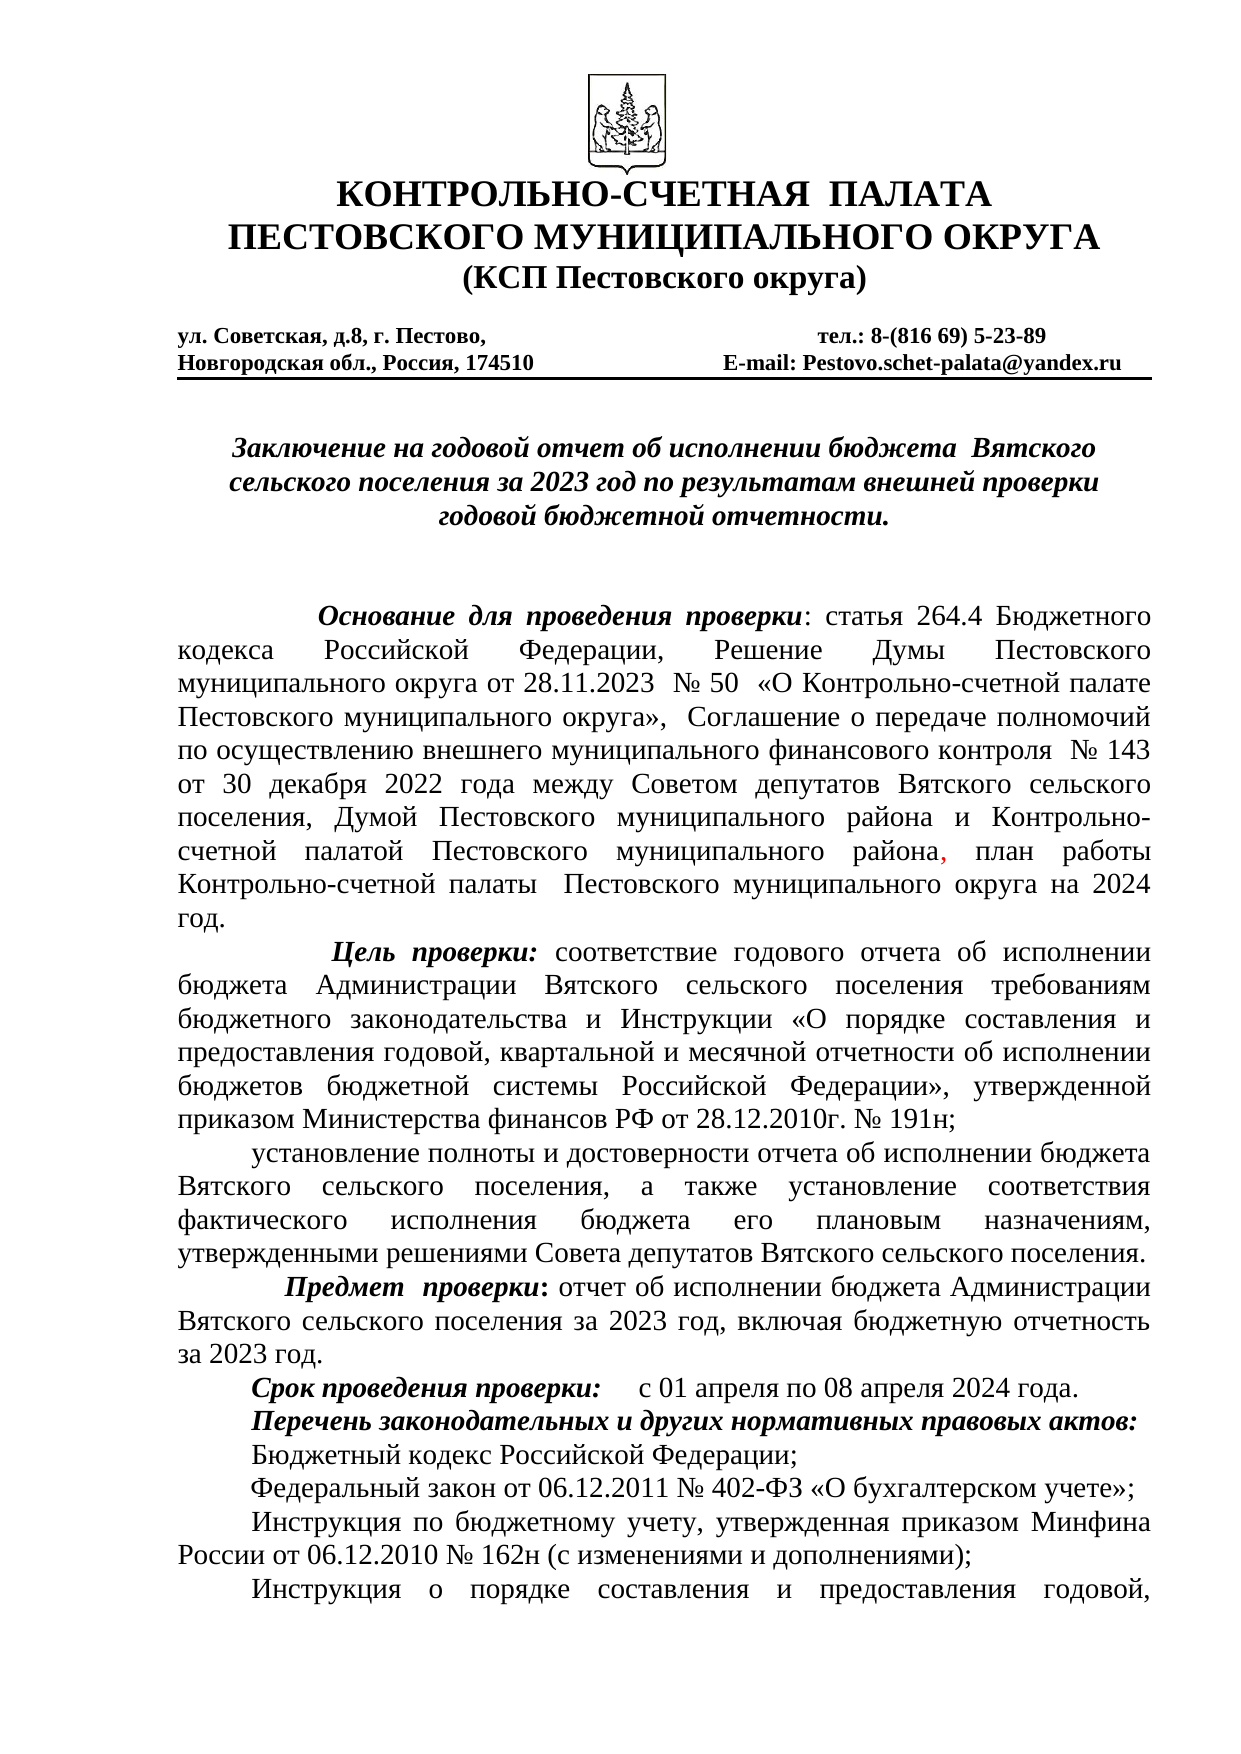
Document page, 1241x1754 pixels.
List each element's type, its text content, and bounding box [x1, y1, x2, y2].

text Федеральный закон от 06.12.2011 № 402-ФЗ «О бухгалтерском учете»; [177, 1470, 1152, 1504]
text КОНТРОЛЬНО-СЧЕТНАЯ ПАЛАТА [177, 171, 1152, 214]
text ПЕСТОВСКОГО МУНИЦИПАЛЬНОГО ОКРУГА [177, 214, 1152, 257]
text ул. Советская, д.8, г. Пестово, тел.: 8-(816 69) 5-23-89 [177, 322, 1152, 349]
text Срок проведения проверки: с 01 апреля по 08 апреля 2024 года. [177, 1370, 1152, 1403]
text Инструкция по бюджетному учету, утвержденная приказом Минфина России от 06.12.2010 № 162н (с изменениями и дополнениями); [177, 1504, 1152, 1571]
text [177, 1571, 1152, 1604]
text Заключение на годовой отчет об исполнении бюджета Вятского сельского поселения за 2023 год по результатам внешней проверки годовой бюджетной отчетности. [177, 431, 1152, 531]
text Перечень законодательных и других нормативных правовых актов: [177, 1403, 1152, 1437]
text Основание для проведения проверки: статья 264.4 Бюджетного кодекса Российской Федерации, Решение Думы Пестовского муниципального округа от 28.11.2023 № 50 «О Контрольно-счетной палате Пестовского муниципального округа», Соглашение о передаче полномочий по осуществлению внешнего муниципального финансового контроля № 143 от 30 декабря 2022 года между Советом депутатов Вятского сельского поселения, Думой Пестовского муниципального района и Контрольно-счетной палатой Пестовского муниципального района, план работы Контрольно-счетной палаты Пестовского муниципального округа на 2024 год. [177, 598, 1152, 934]
text установление полноты и достоверности отчета об исполнении бюджета Вятского сельского поселения, а также установление соответствия фактического исполнения бюджета его плановым назначениям, утвержденными решениями Совета депутатов Вятского сельского поселения. [177, 1135, 1152, 1269]
text Бюджетный кодекс Российской Федерации; [177, 1437, 1152, 1470]
text Новгородская обл., Россия, 174510 E-mail: Pestovo.schet-palata@yandex.ru [177, 349, 1152, 377]
text Цель проверки: соответствие годового отчета об исполнении бюджета Администрации Вятского сельского поселения требованиям бюджетного законодательства и Инструкции «О порядке составления и предоставления годовой, квартальной и месячной отчетности об исполнении бюджетов бюджетной системы Российской Федерации», утвержденной приказом Министерства финансов РФ от 28.12.2010г. № 191н; [177, 934, 1152, 1135]
text (КСП Пестовского округа) [177, 257, 1152, 296]
picture [588, 74, 667, 175]
text Предмет проверки: отчет об исполнении бюджета Администрации Вятского сельского поселения за 2023 год, включая бюджетную отчетность за 2023 год. [177, 1269, 1152, 1370]
